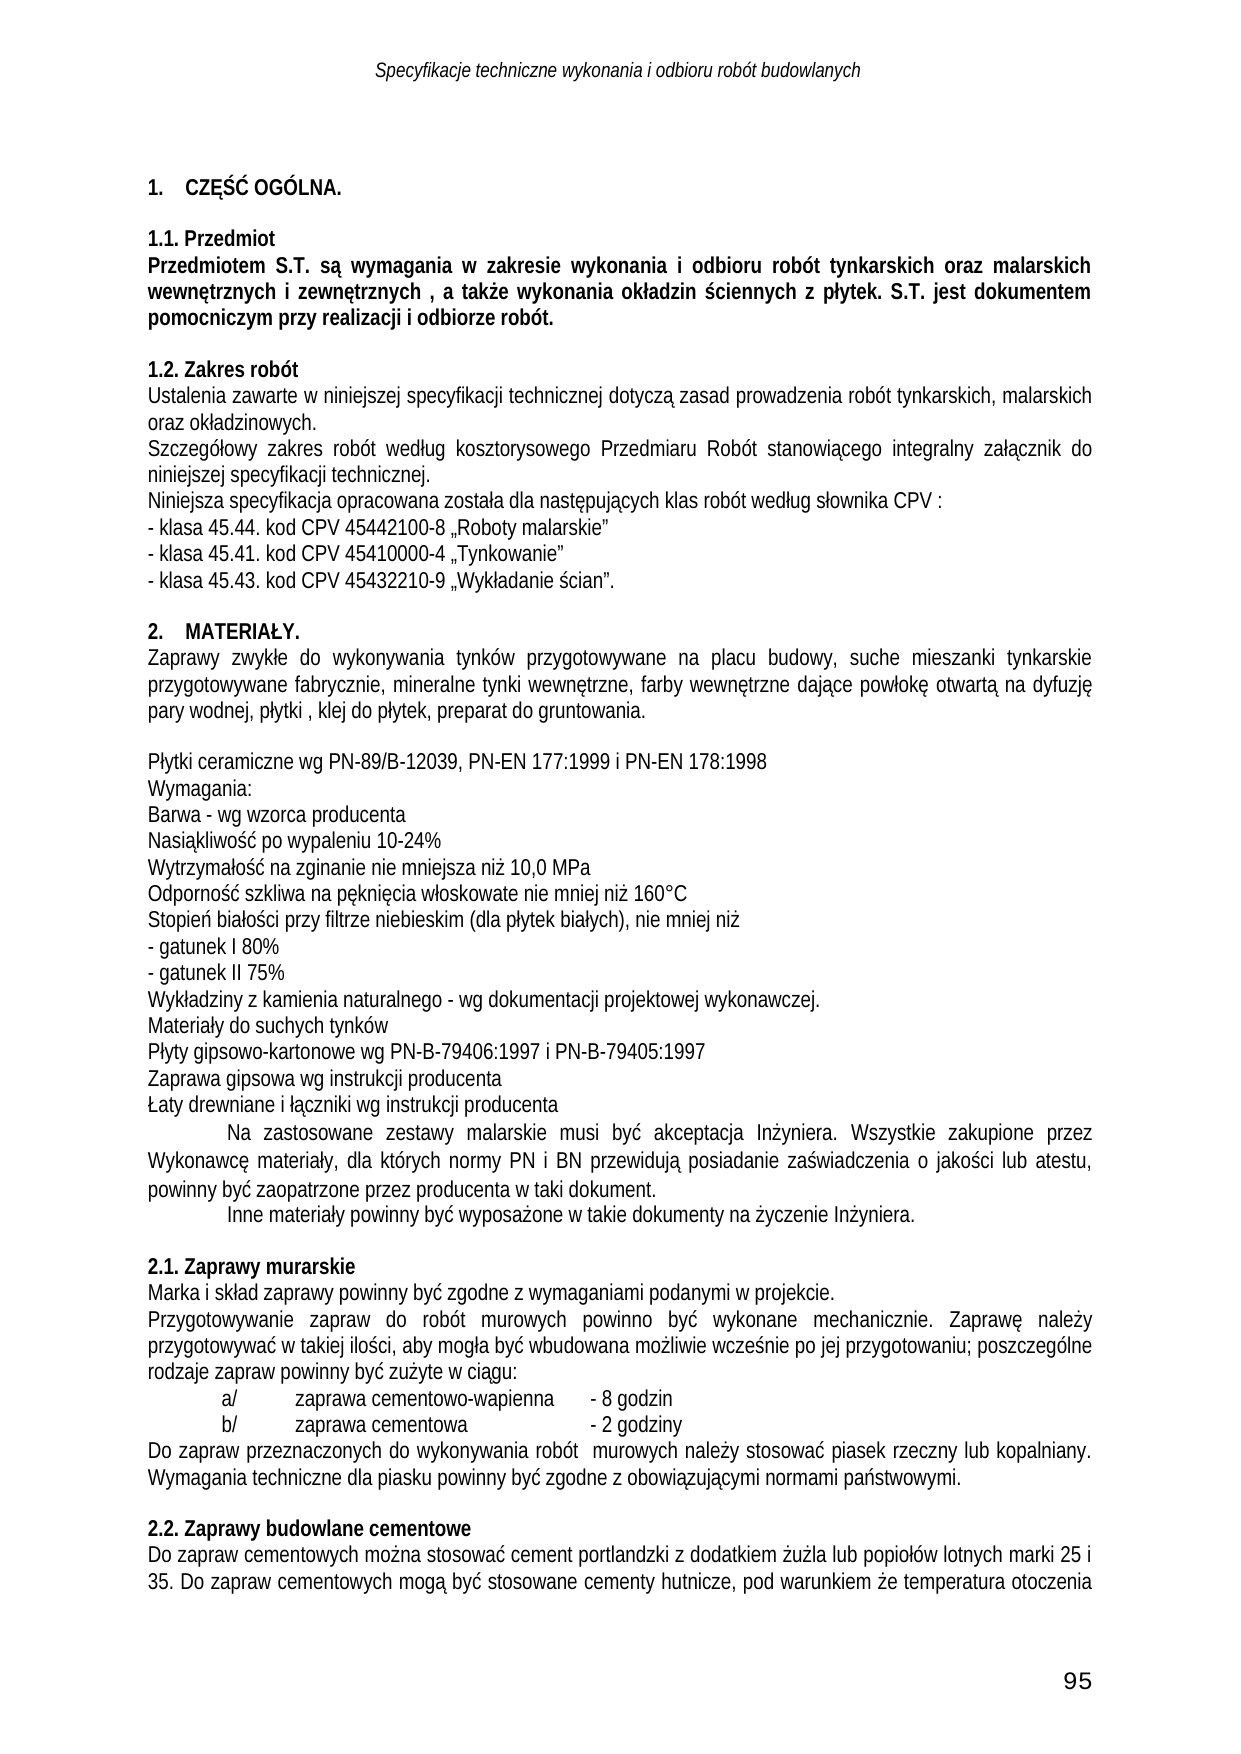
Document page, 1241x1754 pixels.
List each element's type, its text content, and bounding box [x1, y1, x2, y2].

text Nasiąkliwość po wypaleniu 10-24% [148, 827, 1093, 854]
text - klasa 45.43. kod CPV 45432210-9 „Wykładanie ścian”. [148, 567, 1093, 593]
text Łaty drewniane i łączniki wg instrukcji producenta [148, 1091, 1093, 1117]
list MATERIAŁY. [148, 618, 1093, 644]
text Niniejsza specyfikacja opracowana została dla następujących klas robót według słownika CPV : [148, 487, 1093, 514]
text 2.2. Zaprawy budowlane cementowe [148, 1515, 1093, 1541]
text Szczegółowy zakres robót według kosztorysowego Przedmiaru Robót stanowiącego integralny załącznik do niniejszej specyfikacji technicznej. [148, 435, 1093, 487]
text Inne materiały powinny być wyposażone w takie dokumenty na życzenie Inżyniera. [148, 1203, 1093, 1228]
text Materiały do suchych tynków [148, 1012, 1093, 1038]
text 1.1. Przedmiot [148, 225, 1093, 252]
text 1.2. Zakres robót [148, 356, 1093, 382]
text Przygotowywanie zapraw do robót murowych powinno być wykonane mechanicznie. Zaprawę należy przygotowywać w takiej ilości, aby mogła być wbudowana możliwie wcześnie po jej przygotowaniu; poszczególne rodzaje zapraw powinny być zużyte w ciągu: [148, 1306, 1093, 1385]
text Płytki ceramiczne wg PN-89/B-12039, PN-EN 177:1999 i PN-EN 178:1998 [148, 748, 1093, 775]
list CZĘŚĆ OGÓLNA. [148, 174, 1093, 200]
text Wytrzymałość na zginanie nie mniejsza niż 10,0 MPa [148, 854, 1093, 880]
text - klasa 45.44. kod CPV 45442100-8 „Roboty malarskie” [148, 514, 1093, 540]
text Zaprawy zwykłe do wykonywania tynków przygotowywane na placu budowy, suche mieszanki tynkarskie przygotowywane fabrycznie, mineralne tynki wewnętrzne, farby wewnętrzne dające powłokę otwartą na dyfuzję pary wodnej, płytki , klej do płytek, preparat do gruntowania. [148, 644, 1093, 723]
text Marka i skład zaprawy powinny być zgodne z wymaganiami podanymi w projekcie. [148, 1279, 1093, 1306]
text - gatunek II 75% [148, 959, 1093, 986]
text Płyty gipsowo-kartonowe wg PN-B-79406:1997 i PN-B-79405:1997 [148, 1038, 1093, 1064]
text Odporność szkliwa na pęknięcia włoskowate nie mniej niż 160°C [148, 880, 1093, 906]
text Zaprawa gipsowa wg instrukcji producenta [148, 1064, 1093, 1091]
text Do zapraw przeznaczonych do wykonywania robót murowych należy stosować piasek rzeczny lub kopalniany. Wymagania techniczne dla piasku powinny być zgodne z obowiązującymi normami państwowymi. [148, 1437, 1093, 1490]
text Stopień białości przy filtrze niebieskim (dla płytek białych), nie mniej niż [148, 906, 1093, 933]
text b/ zaprawa cementowa - 2 godziny [221, 1411, 1093, 1437]
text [148, 1541, 1093, 1594]
text - gatunek I 80% [148, 933, 1093, 959]
text Barwa - wg wzorca producenta [148, 801, 1093, 827]
text Wykładziny z kamienia naturalnego - wg dokumentacji projektowej wykonawczej. [148, 986, 1093, 1012]
text Przedmiotem S.T. są wymagania w zakresie wykonania i odbioru robót tynkarskich oraz malarskich wewnętrznych i zewnętrznych , a także wykonania okładzin ściennych z płytek. S.T. jest dokumentem pomocniczym przy realizacji i odbiorze robót. [148, 252, 1093, 331]
text - klasa 45.41. kod CPV 45410000-4 „Tynkowanie” [148, 540, 1093, 567]
text a/ zaprawa cementowo-wapienna - 8 godzin [221, 1385, 1093, 1411]
text Ustalenia zawarte w niniejszej specyfikacji technicznej dotyczą zasad prowadzenia robót tynkarskich, malarskich oraz okładzinowych. [148, 382, 1093, 435]
subtitle 2.1. Zaprawy murarskie [148, 1253, 1093, 1279]
text Na zastosowane zestawy malarskie musi być akceptacja Inżyniera. Wszystkie zakupione przez Wykonawcę materiały, dla których normy PN i BN przewidują posiadanie zaświadczenia o jakości lub atestu, powinny być zaopatrzone przez producenta w taki dokument. [148, 1117, 1093, 1203]
text Wymagania: [148, 775, 1093, 801]
